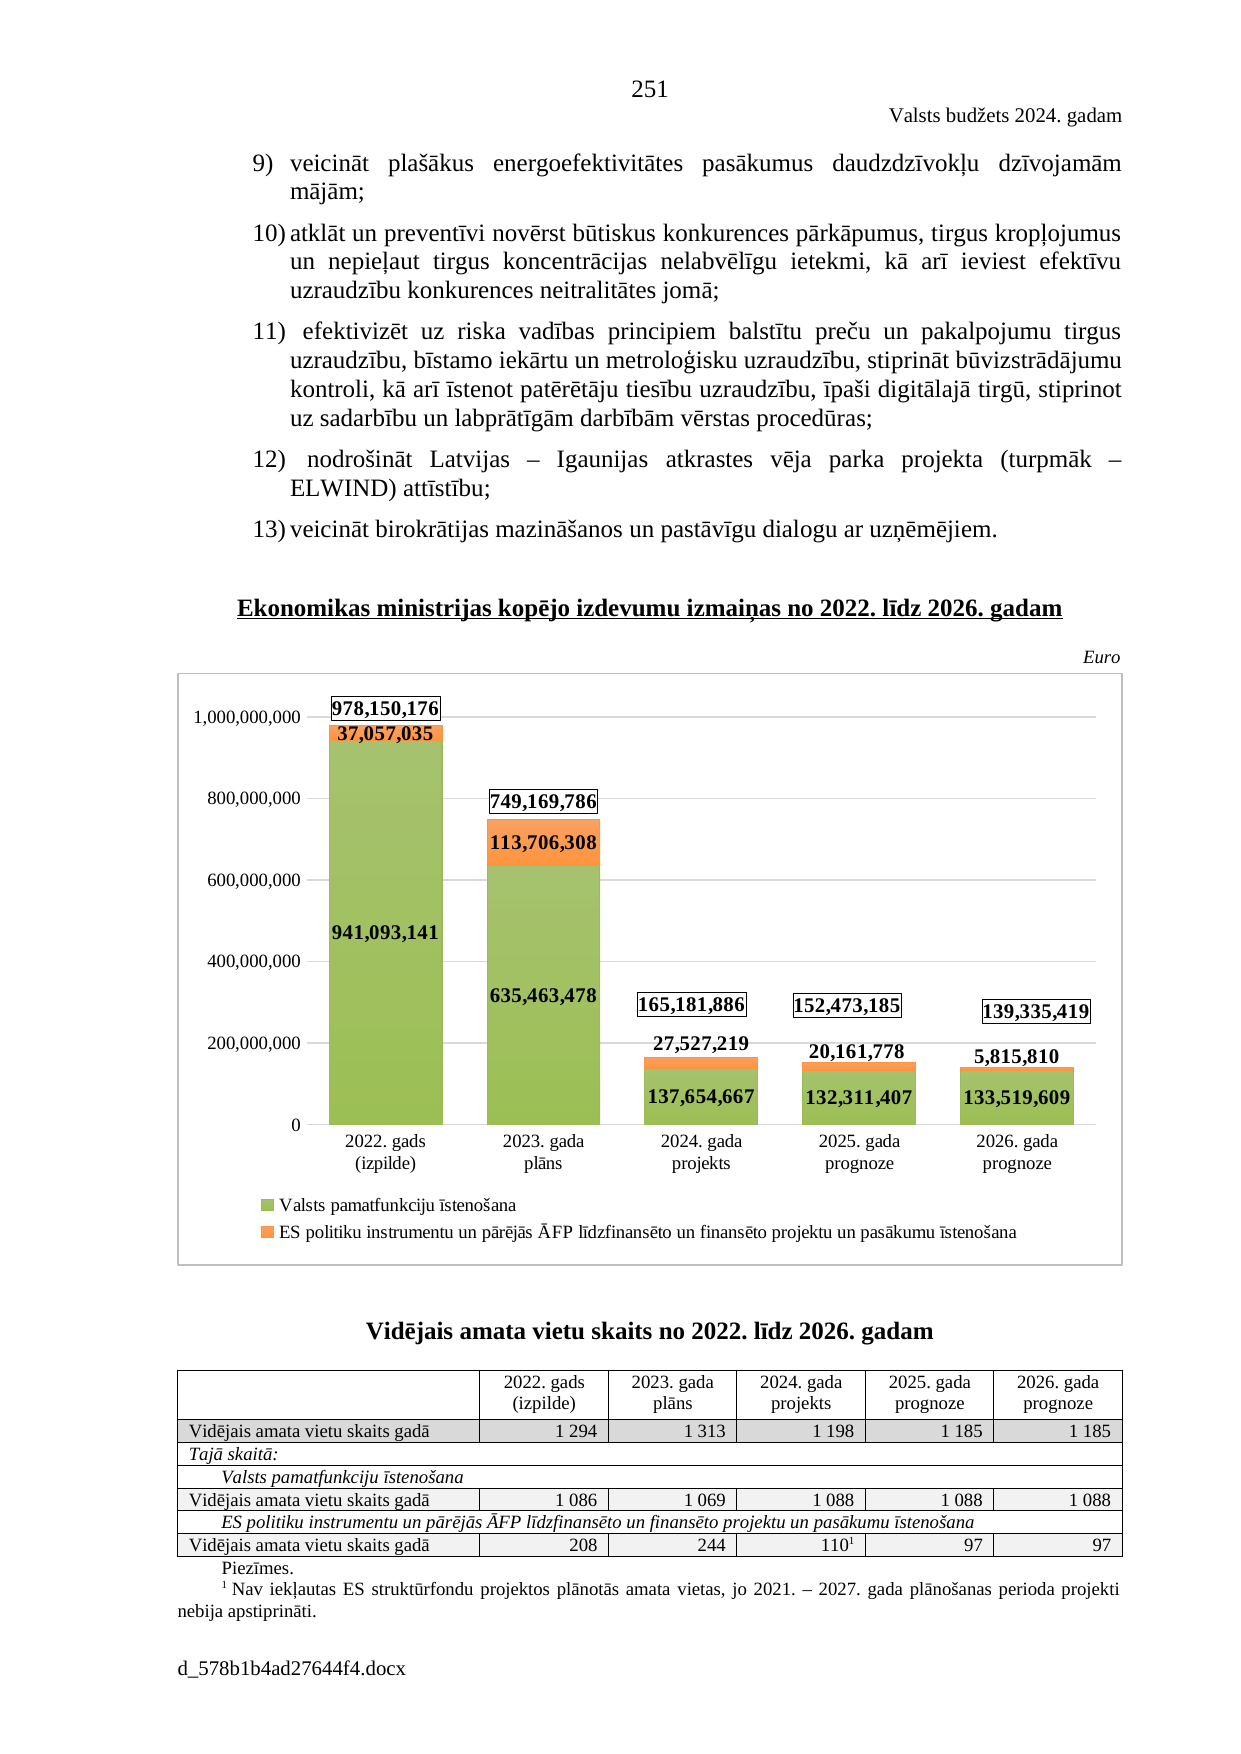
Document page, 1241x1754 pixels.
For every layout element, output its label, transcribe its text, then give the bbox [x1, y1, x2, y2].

table_cell Vidējais amata vietu skaits gadā [178, 1420, 479, 1442]
table_cell Tajā skaitā: [178, 1443, 1122, 1465]
table_cell Vidējais amata vietu skaits gadā [178, 1534, 479, 1556]
text Ekonomikas ministrijas kopējo izdevumu izmaiņas no 2022. līdz 2026. gadam [177, 593, 1122, 621]
table_cell Vidējais amata vietu skaits gadā [178, 1489, 479, 1510]
table_cell 1 088 [737, 1489, 865, 1510]
table_cell 1 088 [866, 1489, 993, 1510]
table_cell 1 185 [994, 1420, 1122, 1442]
table_cell 1 088 [994, 1489, 1122, 1510]
table_cell 1 313 [609, 1420, 736, 1442]
table_header [178, 1371, 479, 1419]
table_cell 1 185 [866, 1420, 993, 1442]
table_cell 97 [866, 1534, 993, 1556]
list nodrošināt Latvijas – Igaunijas atkrastes vēja parka projekta (turpmāk – ELWIND) attīstību; [252, 444, 1122, 501]
table_cell 208 [480, 1534, 608, 1556]
table_cell Valsts pamatfunkciju īstenošana [178, 1466, 1122, 1488]
list efektivizēt uz riska vadības principiem balstītu preču un pakalpojumu tirgus uzraudzību, bīstamo iekārtu un metroloģisku uzraudzību, stiprināt būvizstrādājumu kontroli, kā arī īstenot patērētāju tiesību uzraudzību, īpaši digitālajā tirgū, stiprinot uz sadarbību un labprātīgām darbībām vērstas procedūras; [252, 316, 1122, 431]
table_header 2022. gads (izpilde) [480, 1371, 608, 1419]
table_header 2023. gada plāns [609, 1371, 736, 1419]
table_header 2025. gada prognoze [866, 1371, 993, 1419]
table_cell ES politiku instrumentu un pārējās ĀFP līdzfinansēto un finansēto projektu un pasākumu īstenošana [178, 1511, 1122, 1533]
list veicināt plašākus energoefektivitātes pasākumus daudzdzīvokļu dzīvojamām mājām; [252, 148, 1122, 205]
table_cell 1 069 [609, 1489, 736, 1510]
text Euro [177, 646, 1122, 668]
table_cell 1101 [737, 1534, 865, 1556]
table_header 2026. gada prognoze [994, 1371, 1122, 1419]
list veicināt birokrātijas mazināšanos un pastāvīgu dialogu ar uzņēmējiem. [252, 514, 1122, 543]
table_cell 1 198 [737, 1420, 865, 1442]
table_cell 97 [994, 1534, 1122, 1556]
table_cell 1 294 [480, 1420, 608, 1442]
text 1 Nav iekļautas ES struktūrfondu projektos plānotās amata vietas, jo 2021. – 2027. gada plānošanas perioda projekti nebija apstiprināti. [177, 1578, 1122, 1621]
table_cell 1 086 [480, 1489, 608, 1510]
table_header 2024. gada projekts [737, 1371, 865, 1419]
list atklāt un preventīvi novērst būtiskus konkurences pārkāpumus, tirgus kropļojumus un nepieļaut tirgus koncentrācijas nelabvēlīgu ietekmi, kā arī ieviest efektīvu uzraudzību konkurences neitralitātes jomā; [252, 218, 1122, 304]
text Vidējais amata vietu skaits no 2022. līdz 2026. gadam [177, 1266, 1122, 1344]
table_cell 244 [609, 1534, 736, 1556]
text Piezīmes. [177, 1557, 1122, 1578]
